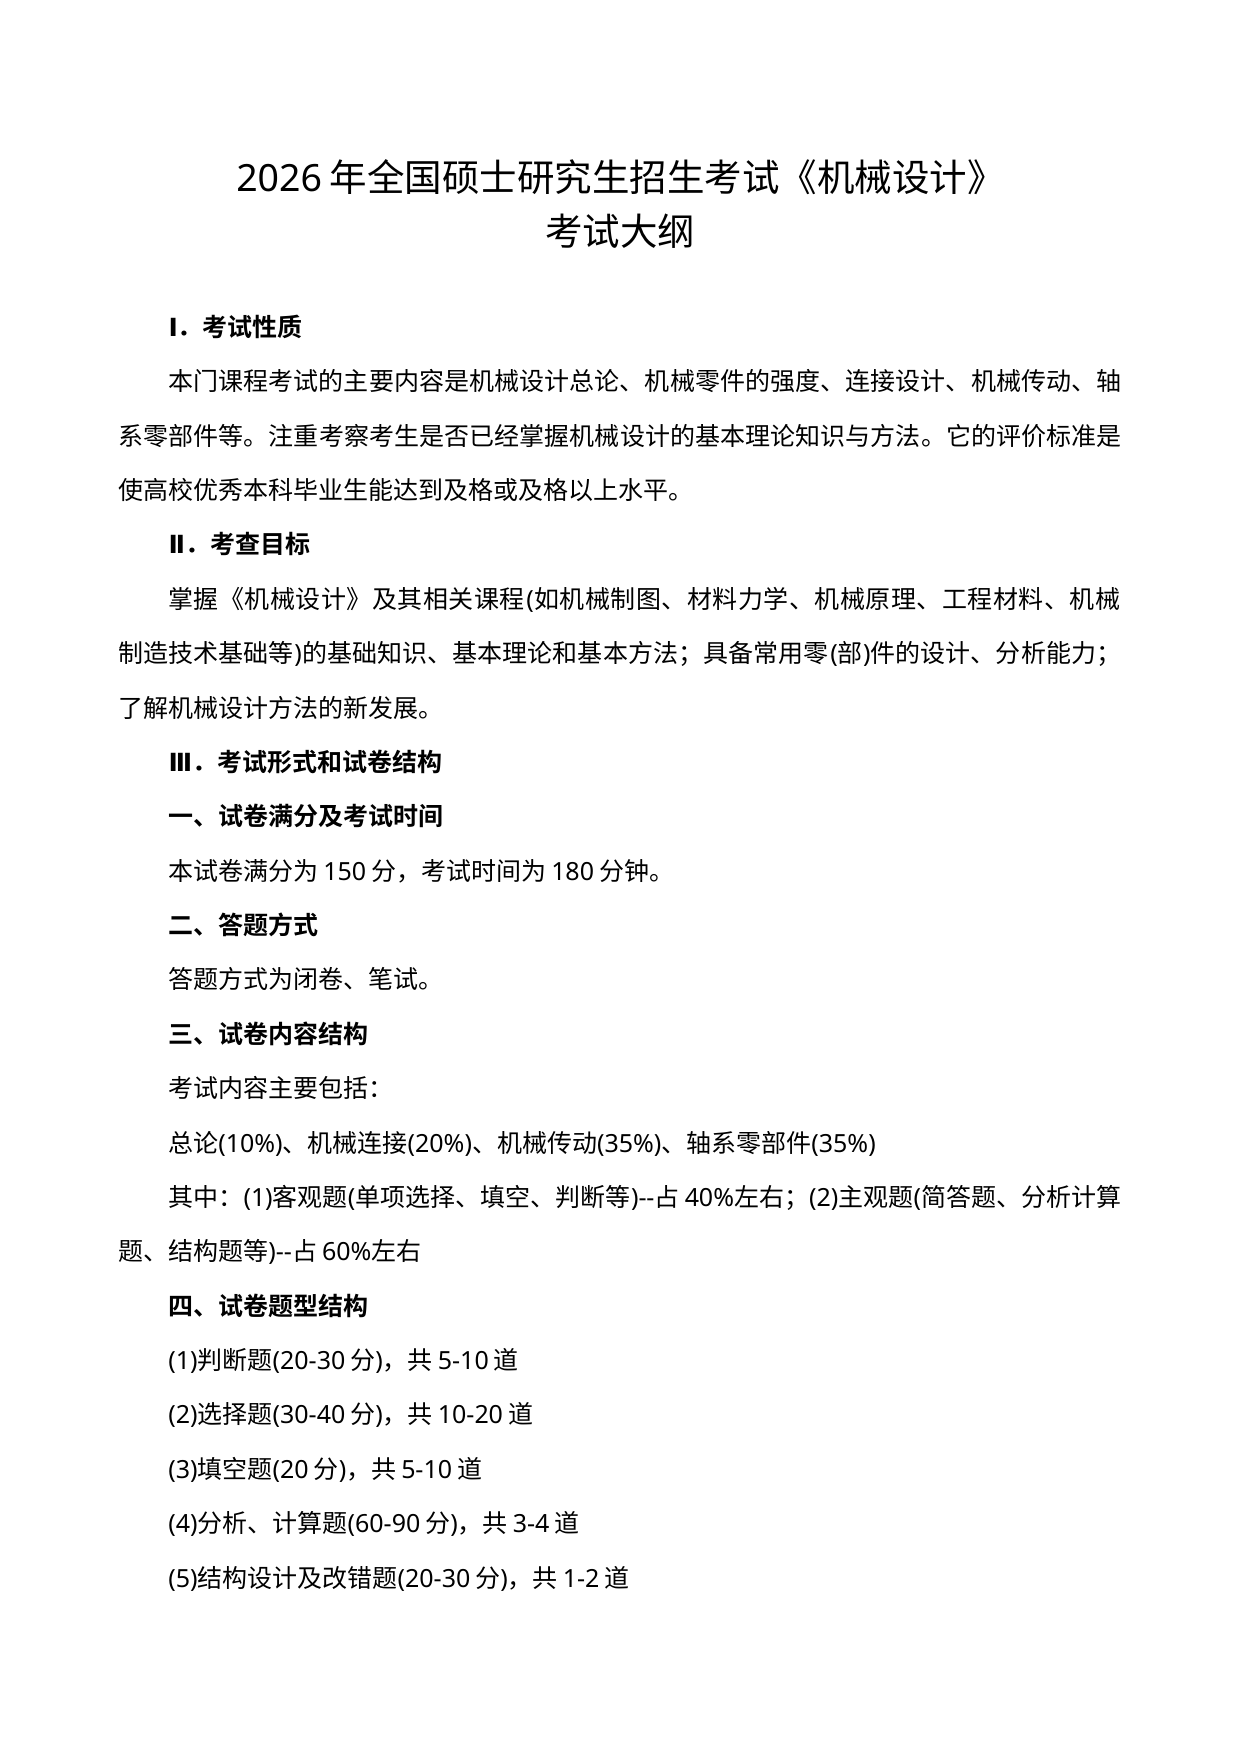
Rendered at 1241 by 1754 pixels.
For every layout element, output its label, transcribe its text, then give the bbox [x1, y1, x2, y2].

text 一、试卷满分及考试时间 [118, 797, 1122, 833]
text 本门课程考试的主要内容是机械设计总论、机械零件的强度、连接设计、机械传动、轴系零部件等。注重考察考生是否已经掌握机械设计的基本理论知识与方法。它的评价标准是使高校优秀本科毕业生能达到及格或及格以上水平。 [118, 362, 1122, 507]
text (1)判断题(20-30分)，共5-10道 [118, 1341, 1122, 1377]
text (5)结构设计及改错题(20-30分)，共1-2道 [118, 1558, 1122, 1594]
text 本试卷满分为150分，考试时间为180分钟。 [118, 851, 1122, 887]
text 二、答题方式 [118, 906, 1122, 942]
text 其中：(1)客观题(单项选择、填空、判断等)--占40%左右；(2)主观题(简答题、分析计算题、结构题等)--占60%左右 [118, 1177, 1122, 1268]
text 考试大纲 [118, 202, 1122, 256]
text 答题方式为闭卷、笔试。 [118, 960, 1122, 996]
text 考试内容主要包括： [118, 1069, 1122, 1105]
text 掌握《机械设计》及其相关课程(如机械制图、材料力学、机械原理、工程材料、机械制造技术基础等)的基础知识、基本理论和基本方法；具备常用零(部)件的设计、分析能力；了解机械设计方法的新发展。 [118, 579, 1122, 724]
text Ⅲ．考试形式和试卷结构 [118, 742, 1122, 779]
text (3)填空题(20分)，共5-10道 [118, 1449, 1122, 1486]
text (4)分析、计算题(60-90分)，共3-4道 [118, 1504, 1122, 1540]
text 三、试卷内容结构 [118, 1014, 1122, 1051]
text 2026年全国硕士研究生招生考试《机械设计》 [118, 148, 1122, 202]
text Ⅱ．考查目标 [118, 525, 1122, 561]
text 四、试卷题型结构 [118, 1286, 1122, 1322]
text 总论(10%)、机械连接(20%)、机械传动(35%)、轴系零部件(35%) [118, 1123, 1122, 1159]
text Ⅰ．考试性质 [118, 307, 1122, 344]
text (2)选择题(30-40分)，共10-20道 [118, 1395, 1122, 1431]
